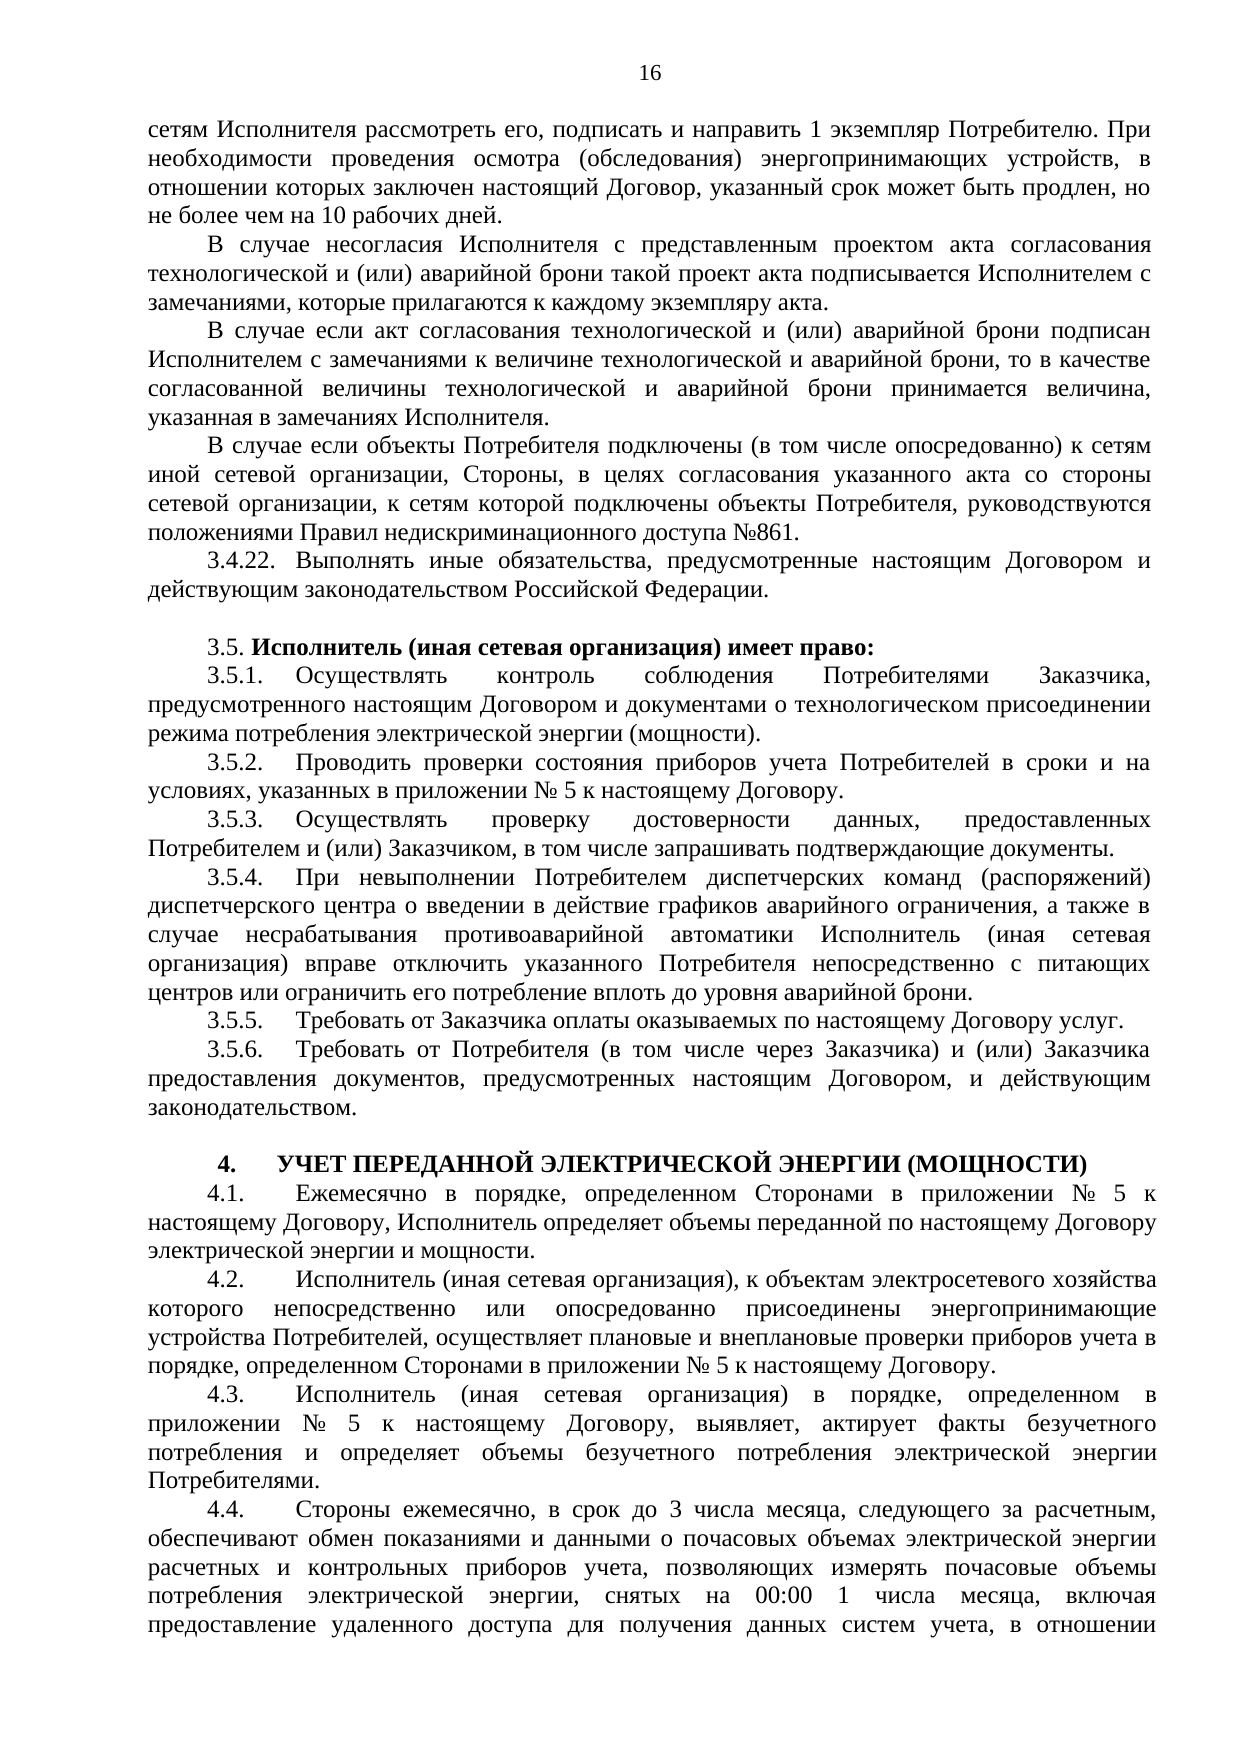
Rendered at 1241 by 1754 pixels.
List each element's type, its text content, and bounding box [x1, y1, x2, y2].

text Исполнитель (иная сетевая организация) имеет право: [148, 632, 1157, 660]
text В случае если объекты Потребителя подключены (в том числе опосредованно) к сетям иной сетевой организации, Стороны, в целях согласования указанного акта со стороны сетевой организации, к сетям которой подключены объекты Потребителя, руководствуются положениями Правил недискриминационного доступа №861. [148, 430, 1152, 545]
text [148, 1494, 1158, 1638]
text Осуществлять проверку достоверности данных, предоставленных Потребителем и (или) Заказчиком, в том числе запрашивать подтверждающие документы. [148, 804, 1152, 862]
text Осуществлять контроль соблюдения Потребителями Заказчика, предусмотренного настоящим Договором и документами о технологическом присоединении режима потребления электрической энергии (мощности). [148, 660, 1152, 747]
text Исполнитель (иная сетевая организация) в порядке, определенном в приложении № 5 к настоящему Договору, выявляет, актирует факты безучетного потребления и определяет объемы безучетного потребления электрической энергии Потребителями. [148, 1379, 1158, 1494]
text Требовать от Заказчика оплаты оказываемых по настоящему Договору услуг. [148, 1005, 1152, 1034]
text Ежемесячно в порядке, определенном Сторонами в приложении № 5 к настоящему Договору, Исполнитель определяет объемы переданной по настоящему Договору электрической энергии и мощности. [148, 1178, 1158, 1264]
text В случае если акт согласования технологической и (или) аварийной брони подписан Исполнителем с замечаниями к величине технологической и аварийной брони, то в качестве согласованной величины технологической и аварийной брони принимается величина, указанная в замечаниях Исполнителя. [148, 315, 1152, 430]
text Проводить проверки состояния приборов учета Потребителей в сроки и на условиях, указанных в приложении № 5 к настоящему Договору. [148, 747, 1152, 804]
text При невыполнении Потребителем диспетчерских команд (распоряжений) диспетчерского центра о введении в действие графиков аварийного ограничения, а также в случае несрабатывания противоаварийной автоматики Исполнитель (иная сетевая организация) вправе отключить указанного Потребителя непосредственно с питающих центров или ограничить его потребление вплоть до уровня аварийной брони. [148, 862, 1152, 1005]
text УЧЕТ ПЕРЕДАННОЙ ЭЛЕКТРИЧЕСКОЙ ЭНЕРГИИ (МОЩНОСТИ) [148, 1149, 1157, 1178]
text Требовать от Потребителя (в том числе через Заказчика) и (или) Заказчика предоставления документов, предусмотренных настоящим Договором, и действующим законодательством. [148, 1034, 1152, 1120]
text В случае несогласия Исполнителя с представленным проектом акта согласования технологической и (или) аварийной брони такой проект акта подписывается Исполнителем с замечаниями, которые прилагаются к каждому экземпляру акта. [148, 229, 1152, 315]
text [148, 114, 1152, 229]
text Исполнитель (иная сетевая организация), к объектам электросетевого хозяйства которого непосредственно или опосредованно присоединены энергопринимающие устройства Потребителей, осуществляет плановые и внеплановые проверки приборов учета в порядке, определенном Сторонами в приложении № 5 к настоящему Договору. [148, 1264, 1158, 1379]
text Выполнять иные обязательства, предусмотренные настоящим Договором и действующим законодательством Российской Федерации. [148, 545, 1152, 603]
